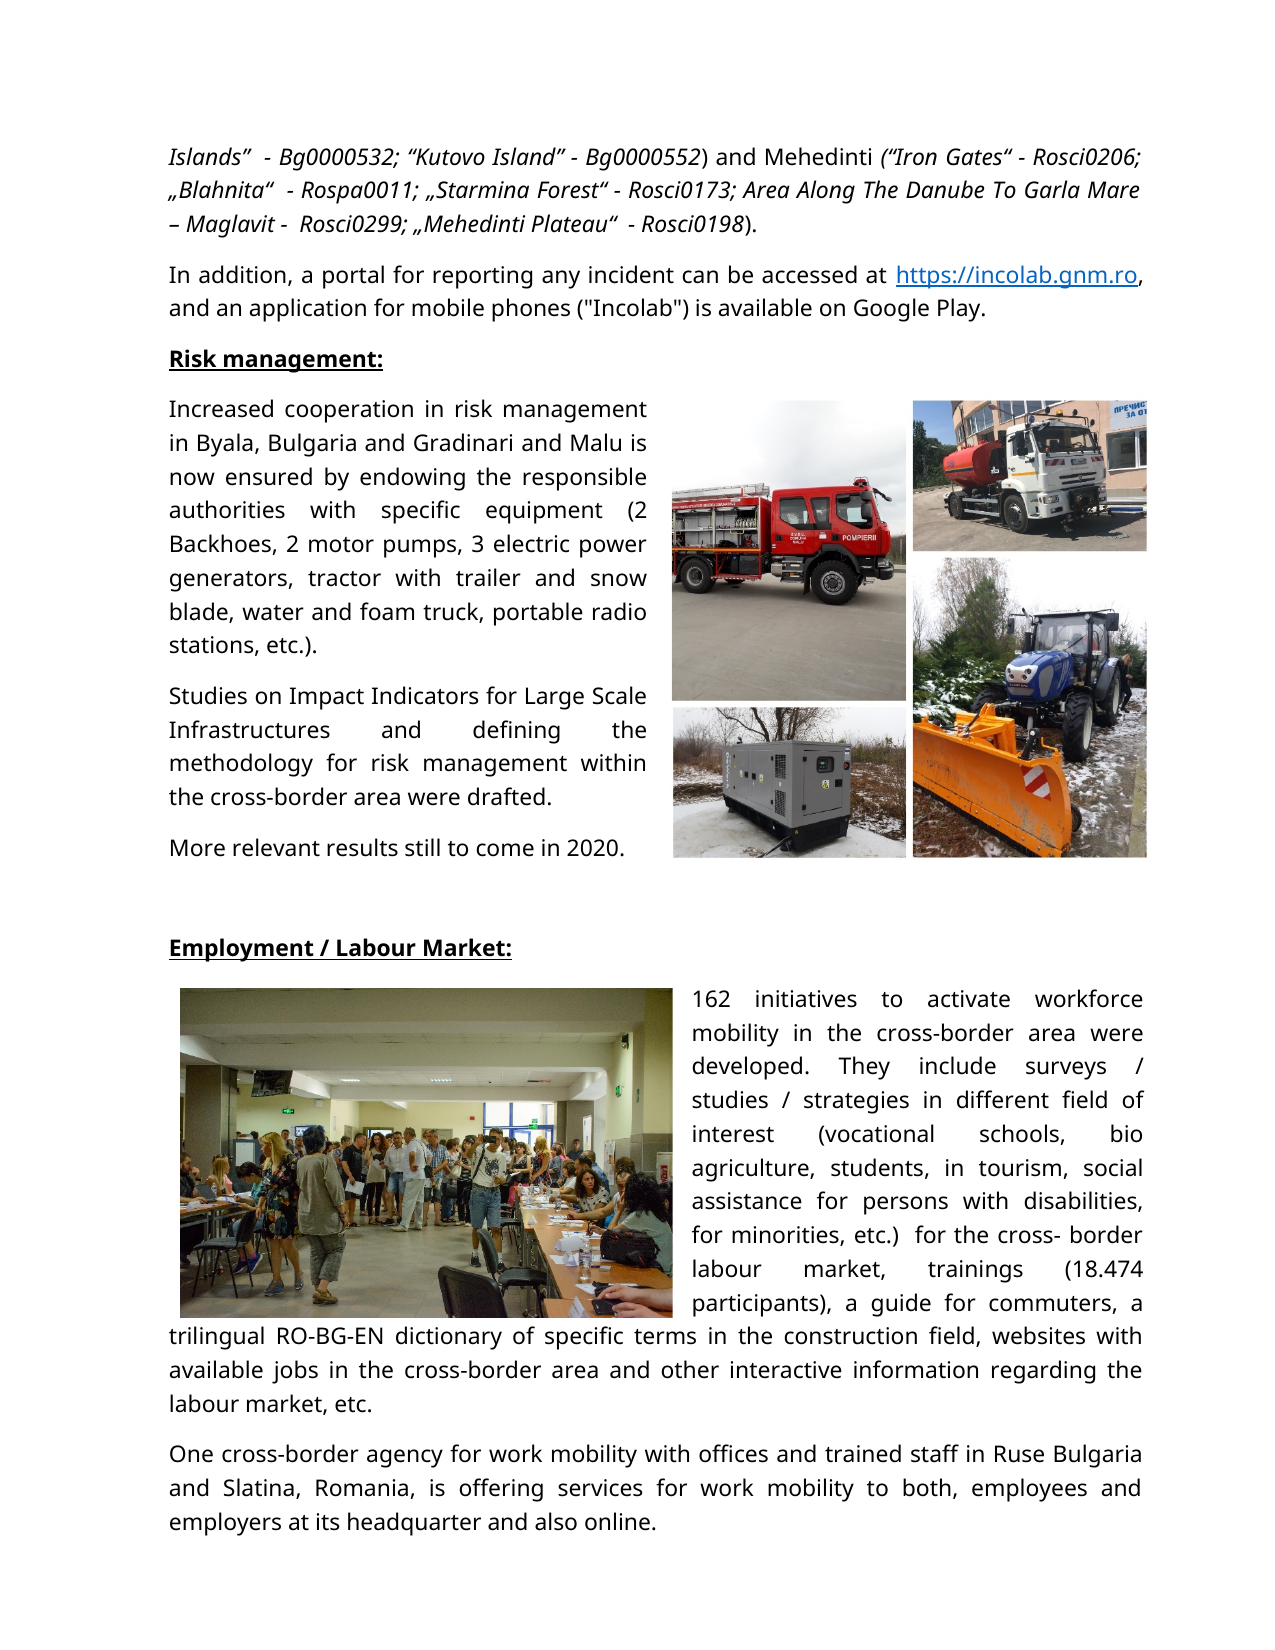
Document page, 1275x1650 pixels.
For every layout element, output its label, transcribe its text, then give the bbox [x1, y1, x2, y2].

picture [665, 394, 1149, 860]
text Increased cooperation in risk management in Byala, Bulgaria and Gradinari and Malu is now ensured by endowing the responsible authorities with specific equipment (2 Backhoes, 2 motor pumps, 3 electric power generators, tractor with trailer and snow blade, water and foam truck, portable radio stations, etc.). [169, 393, 1144, 661]
picture [178, 988, 673, 1317]
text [169, 141, 1144, 239]
text Studies on Impact Indicators for Large Scale Infrastructures and defining the methodology for risk management within the cross-border area were drafted. [169, 680, 665, 812]
text Risk management: [169, 343, 1144, 374]
text More relevant results still to come in 2020. [169, 831, 1144, 863]
text Employment / Labour Market: [169, 932, 1144, 963]
text One cross-border agency for work mobility with offices and trained staff in Ruse Bulgaria and Slatina, Romania, is offering services for work mobility to both, employees and employers at its headquarter and also online. [169, 1438, 1144, 1537]
text In addition, a portal for reporting any incident can be accessed at https://incolab.gnm.ro, and an application for mobile phones ("Incolab") is available on Google Play. [169, 258, 1144, 323]
